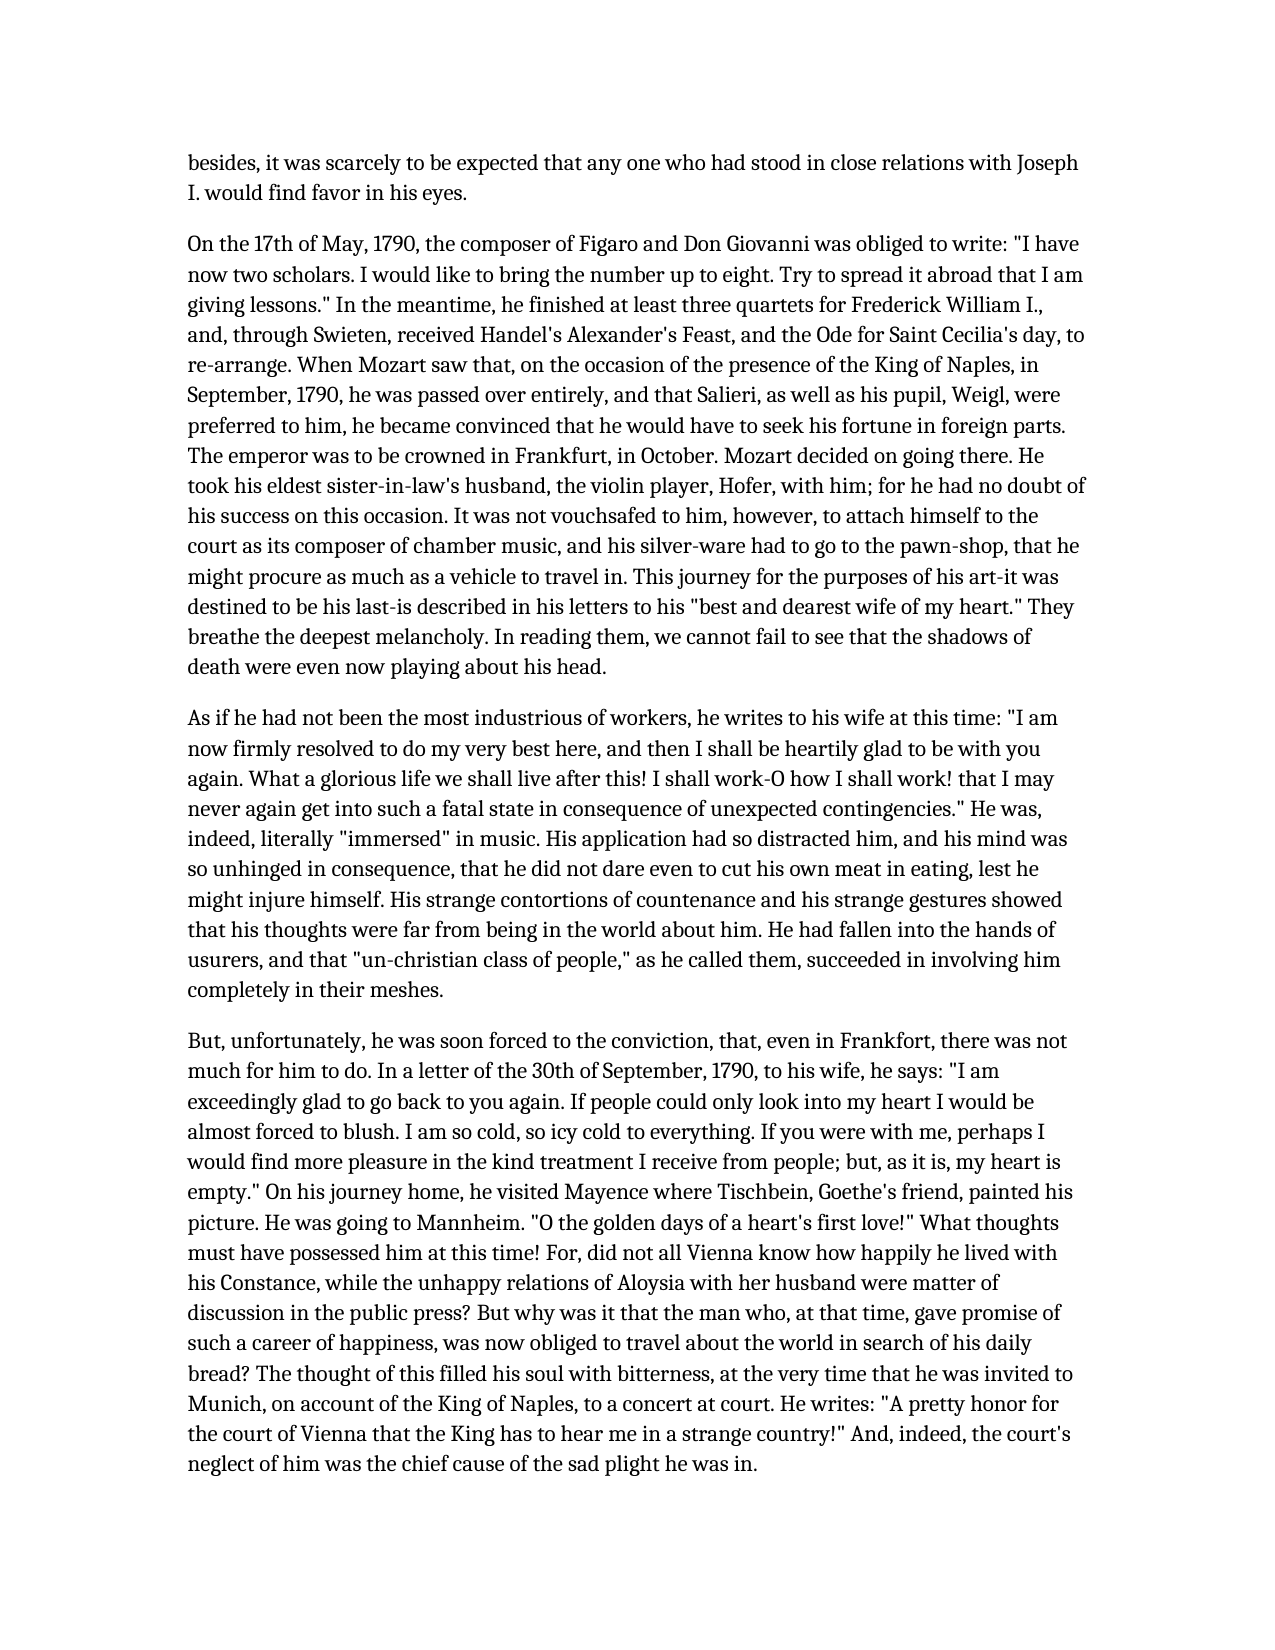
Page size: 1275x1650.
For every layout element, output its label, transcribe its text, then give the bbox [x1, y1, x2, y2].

text But, unfortunately, he was soon forced to the conviction, that, even in Frankfort, there was not much for him to do. In a letter of the 30th of September, 1790, to his wife, he says: "I am exceedingly glad to go back to you again. If people could only look into my heart I would be almost forced to blush. I am so cold, so icy cold to everything. If you were with me, perhaps I would find more pleasure in the kind treatment I receive from people; but, as it is, my heart is empty." On his journey home, he visited Mayence where Tischbein, Goethe's friend, painted his picture. He was going to Mannheim. "O the golden days of a heart's first love!" What thoughts must have possessed him at this time! For, did not all Vienna know how happily he lived with his Constance, while the unhappy relations of Aloysia with her husband were matter of discussion in the public press? But why was it that the man who, at that time, gave promise of such a career of happiness, was now obliged to travel about the world in search of his daily bread? The thought of this filled his soul with bitterness, at the very time that he was invited to Munich, on account of the King of Naples, to a concert at court. He writes: "A pretty honor for the court of Vienna that the King has to hear me in a strange country!" And, indeed, the court's neglect of him was the chief cause of the sad plight he was in. [187, 1028, 1087, 1477]
text As if he had not been the most industrious of workers, he writes to his wife at this time: "I am now firmly resolved to do my very best here, and then I shall be heartily glad to be with you again. What a glorious life we shall live after this! I shall work-O how I shall work! that I may never again get into such a fatal state in consequence of unexpected contingencies." He was, indeed, literally "immersed" in music. His application had so distracted him, and his mind was so unhinged in consequence, that he did not dare even to cut his own meat in eating, lest he might injure himself. His strange contortions of countenance and his strange gestures showed that his thoughts were far from being in the world about him. He had fallen into the hands of usurers, and that "un-christian class of people," as he called them, succeeded in involving him completely in their meshes. [187, 705, 1087, 1003]
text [187, 150, 1087, 207]
text On the 17th of May, 1790, the composer of Figaro and Don Giovanni was obliged to write: "I have now two scholars. I would like to bring the number up to eight. Try to spread it abroad that I am giving lessons." In the meantime, he finished at least three quartets for Frederick William I., and, through Swieten, received Handel's Alexander's Feast, and the Ode for Saint Cecilia's day, to re-arrange. When Mozart saw that, on the occasion of the presence of the King of Naples, in September, 1790, he was passed over entirely, and that Salieri, as well as his pupil, Weigl, were preferred to him, he became convinced that he would have to seek his fortune in foreign parts. The emperor was to be crowned in Frankfurt, in October. Mozart decided on going there. He took his eldest sister-in-law's husband, the violin player, Hofer, with him; for he had no doubt of his success on this occasion. It was not vouchsafed to him, however, to attach himself to the court as its composer of chamber music, and his silver-ware had to go to the pawn-shop, that he might procure as much as a vehicle to travel in. This journey for the purposes of his art-it was destined to be his last-is described in his letters to his "best and dearest wife of my heart." They breathe the deepest melancholy. In reading them, we cannot fail to see that the shadows of death were even now playing about his head. [187, 231, 1087, 681]
